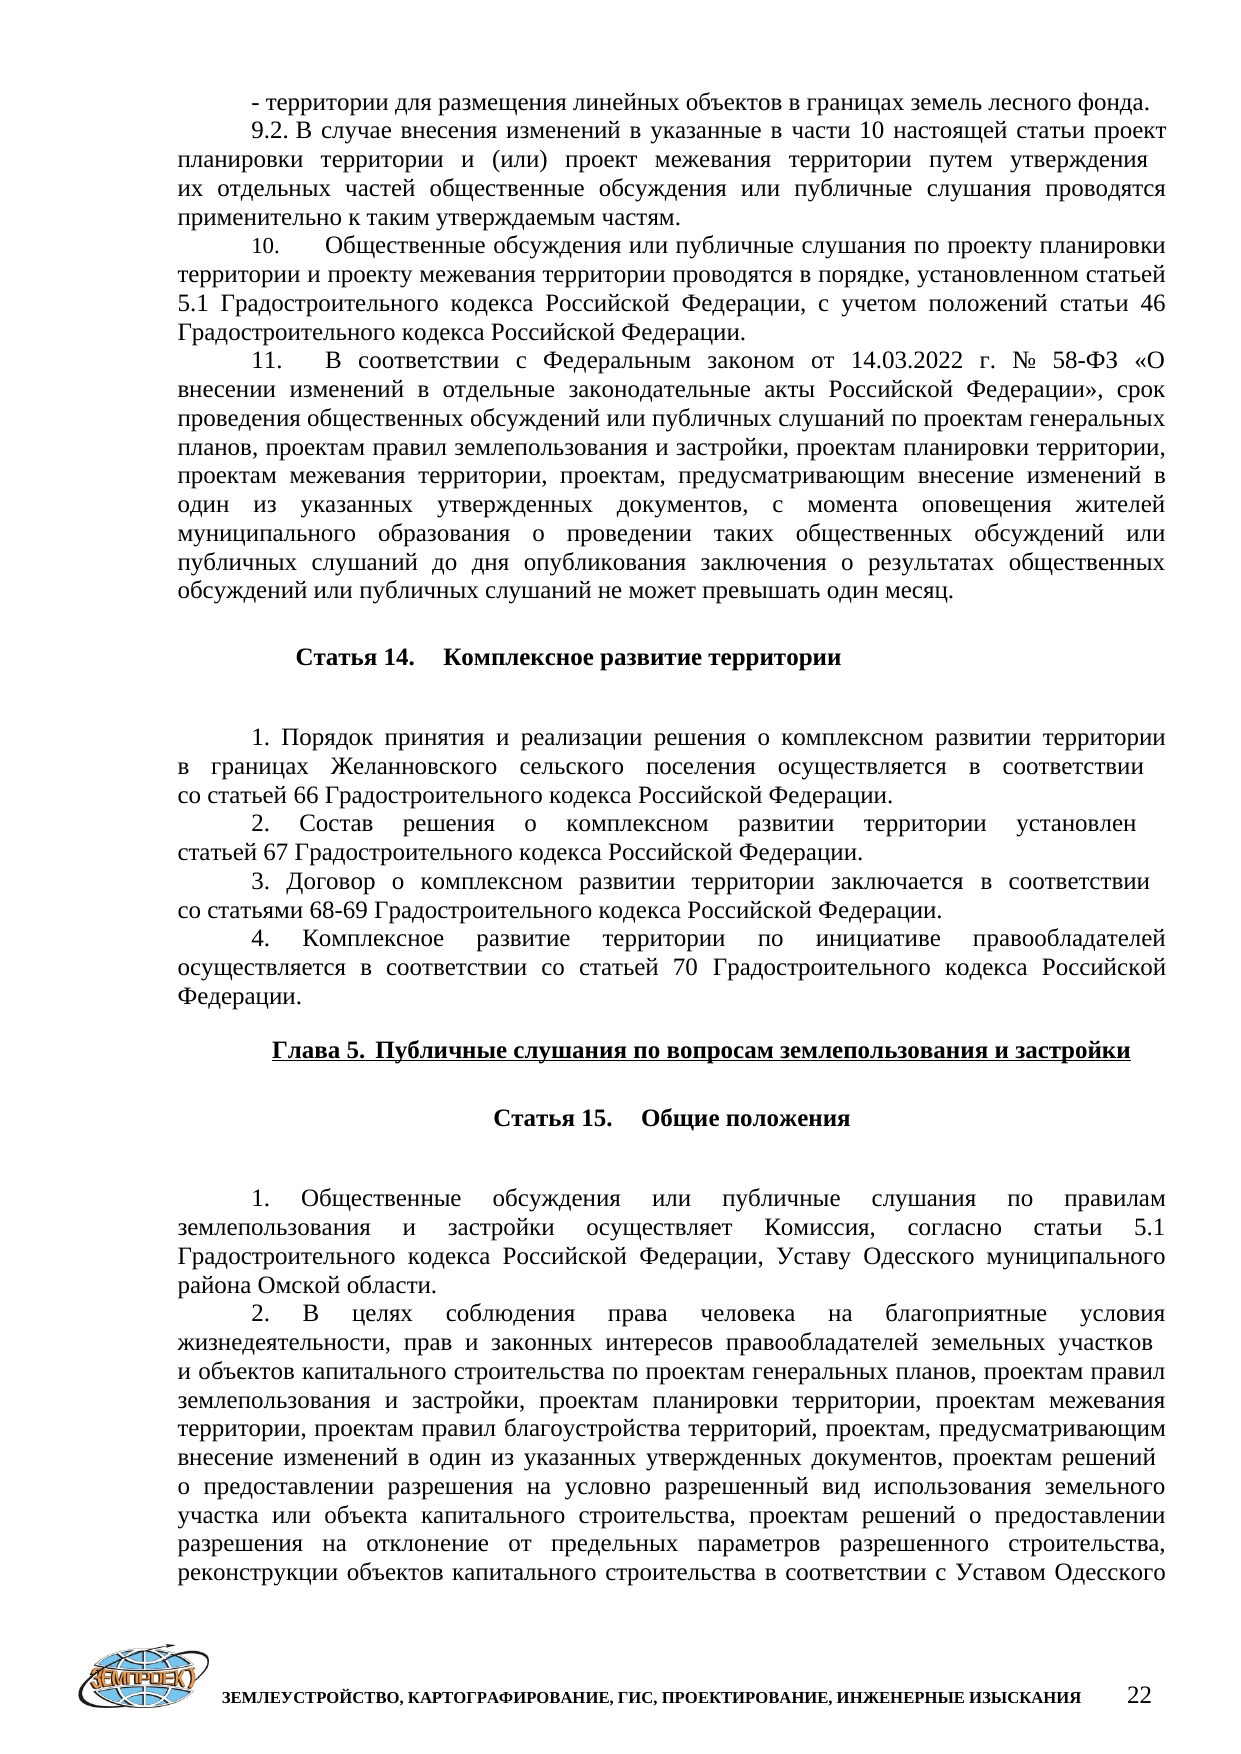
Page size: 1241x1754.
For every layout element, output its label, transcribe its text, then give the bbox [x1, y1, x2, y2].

list Общественные обсуждения или публичные слушания по проекту планировки территории и проекту межевания территории проводятся в порядке, установленном статьей 5.1 Градостроительного кодекса Российской Федерации, с учетом положений статьи 46 Градостроительного кодекса Российской Федерации. [177, 230, 1166, 345]
text 4. Комплексное развитие территории по инициативе правообладателей осуществляется в соответствии со статьей 70 Градостроительного кодекса Российской Федерации. [177, 923, 1166, 952]
text 1. Порядок принятия и реализации решения о комплексном развитии территории в границах Желанновского сельского поселения осуществляется в соответствии со статьей 66 Градостроительного кодекса Российской Федерации. [177, 722, 1166, 808]
text 1. Общественные обсуждения или публичные слушания по правилам землепользования и застройки осуществляет Комиссия, согласно статьи 5.1 Градостроительного кодекса Российской Федерации, Уставу Одесского муниципального района Омской области. [177, 1183, 1166, 1298]
list - территории для размещения линейных объектов в границах земель лесного фонда. [177, 87, 1166, 115]
text 2. Состав решения о комплексном развитии территории установлен статьей 67 Градостроительного кодекса Российской Федерации. [177, 808, 1166, 866]
picture [78, 1644, 209, 1708]
subtitle Статья 15. Общие положения [177, 1103, 1166, 1132]
text 3. Договор о комплексном развитии территории заключается в соответствии со статьями 68-69 Градостроительного кодекса Российской Федерации. [177, 866, 1166, 923]
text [177, 1298, 1166, 1586]
list В случае внесения изменений в указанные в части 10 настоящей статьи проект планировки территории и (или) проект межевания территории путем утверждения их отдельных частей общественные обсуждения или публичные слушания проводятся применительно к таким утверждаемым частям. [177, 115, 1166, 230]
subtitle Глава 5. Публичные слушания по вопросам землепользования и застройки [177, 1035, 1166, 1063]
text 4. Комплексное развитие территории по инициативе правообладателей осуществляется в соответствии со статьей 70 Градостроительного кодекса Российской Федерации. [177, 952, 1166, 1010]
list 11. В соответствии с Федеральным законом от 14.03.2022 г. № 58-ФЗ «О внесении изменений в отдельные законодательные акты Российской Федерации», срок проведения общественных обсуждений или публичных слушаний по проектам генеральных планов, проектам правил землепользования и застройки, проектам планировки территории, проектам межевания территории, проектам, предусматривающим внесение изменений в один из указанных утвержденных документов, с момента оповещения жителей муниципального образования о проведении таких общественных обсуждений или публичных слушаний до дня опубликования заключения о результатах общественных обсуждений или публичных слушаний не может превышать один месяц. [177, 345, 1166, 604]
subtitle Статья 14. Комплексное развитие территории [295, 642, 1166, 670]
